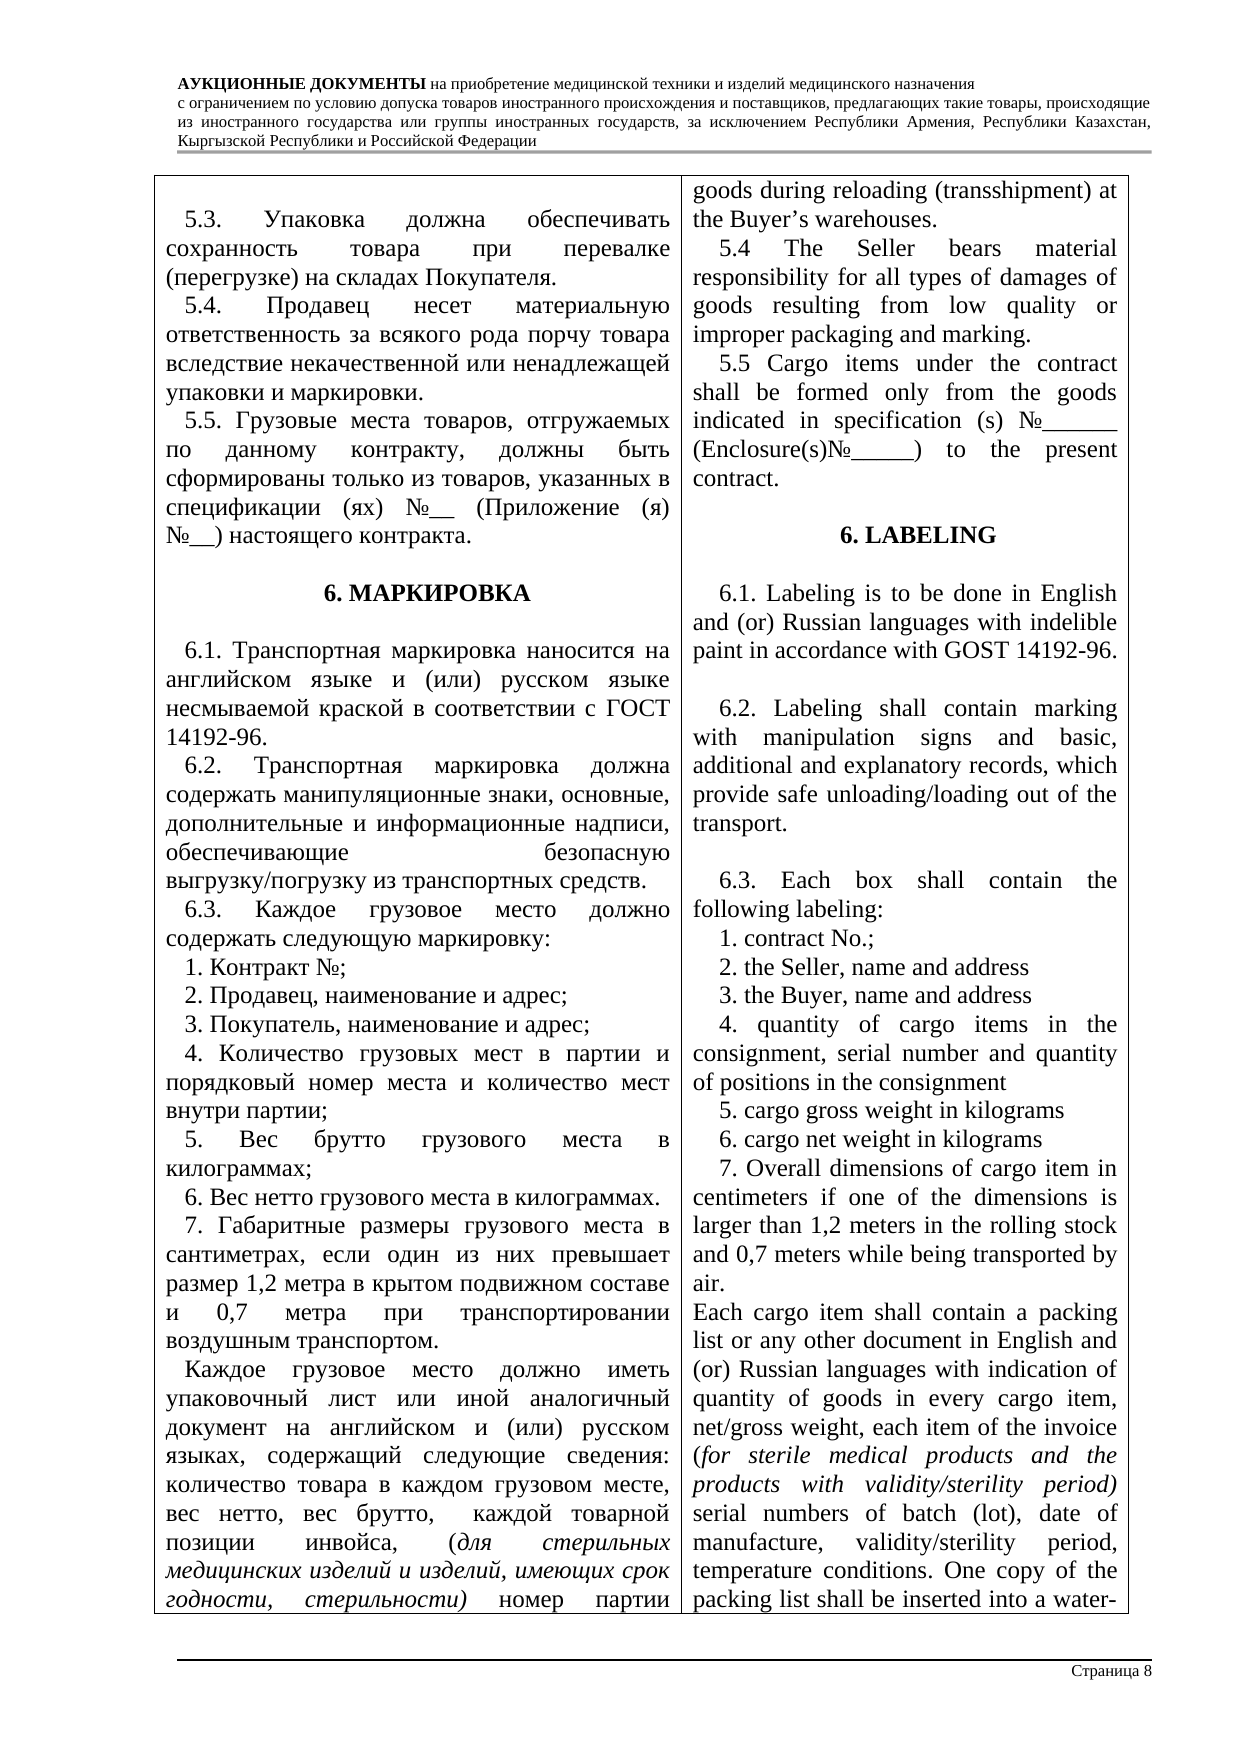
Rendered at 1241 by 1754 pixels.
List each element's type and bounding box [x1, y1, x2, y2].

table_header [155, 176, 681, 1613]
table_header [682, 176, 1128, 1613]
